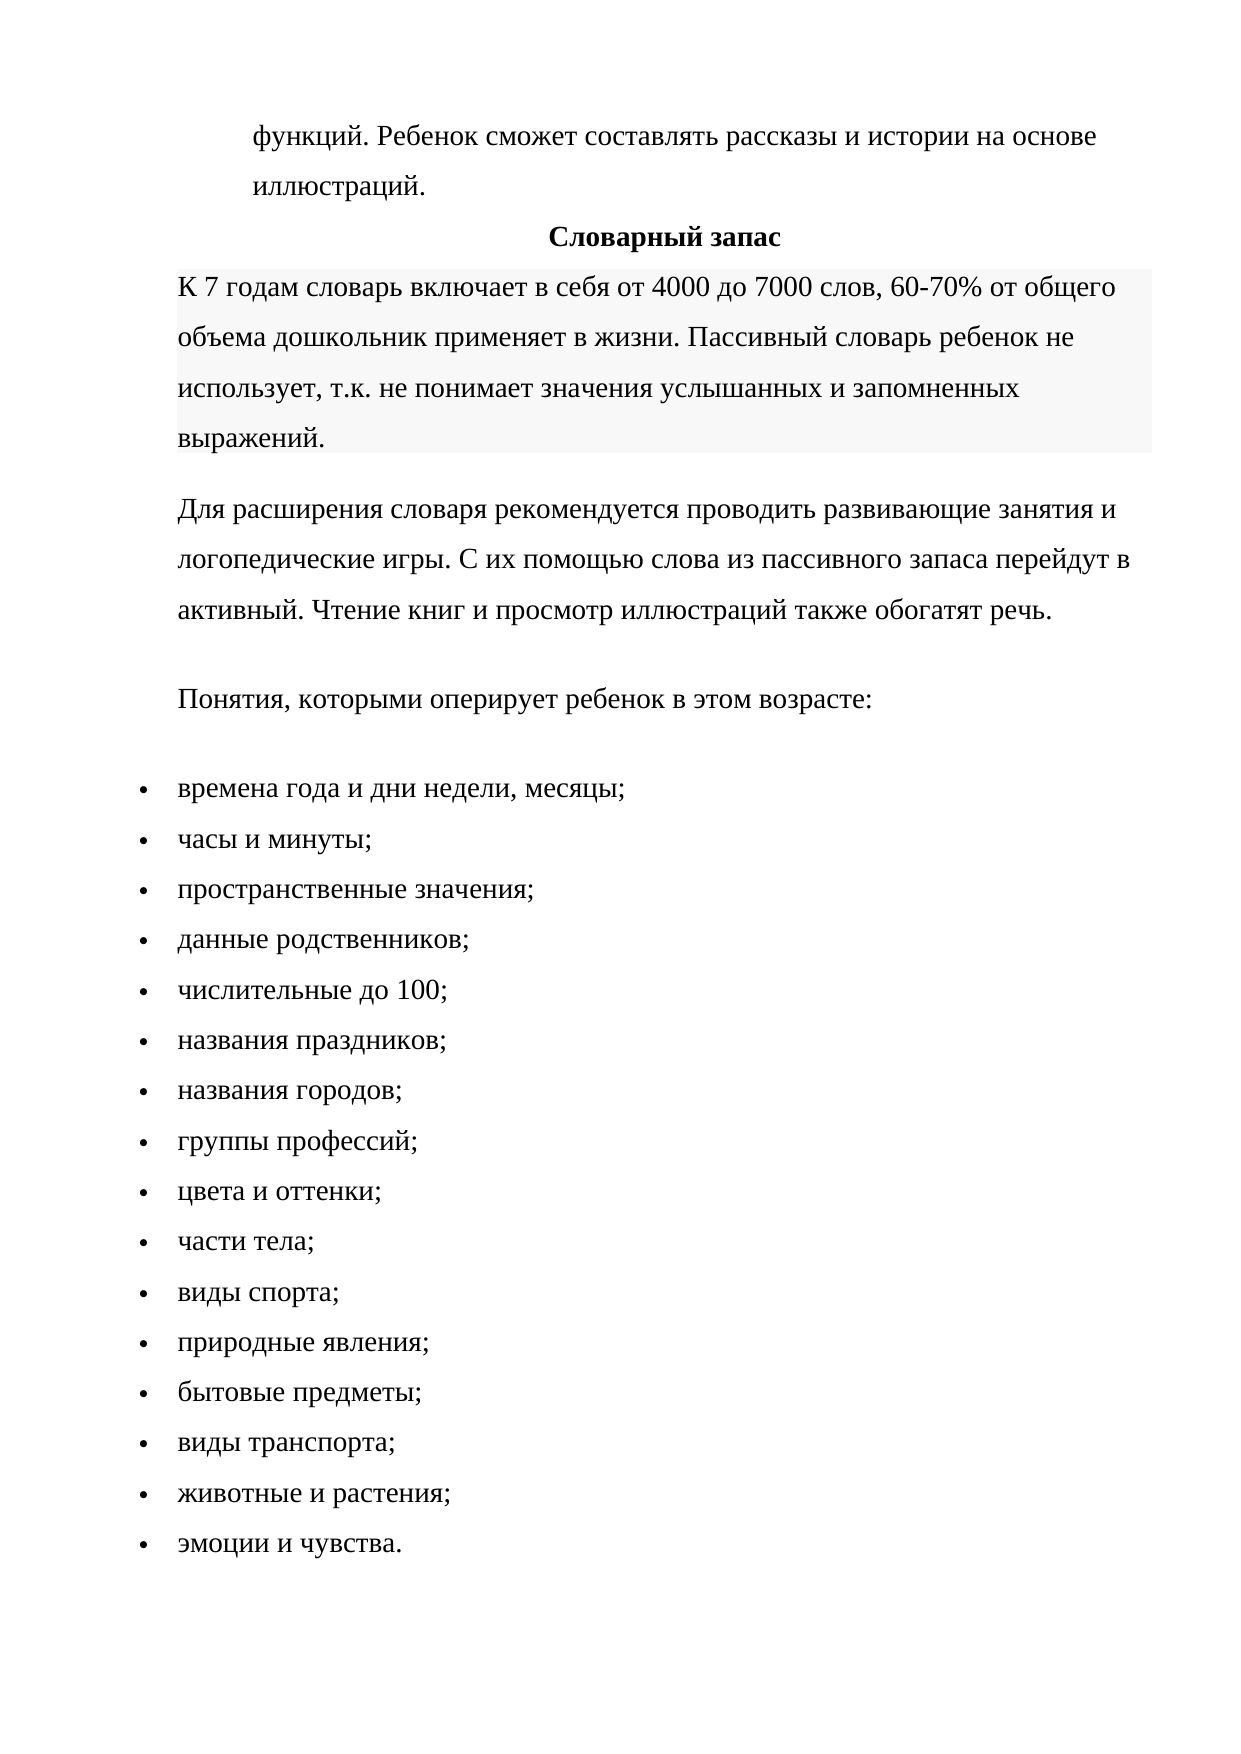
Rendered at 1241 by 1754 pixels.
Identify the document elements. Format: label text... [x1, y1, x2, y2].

list числительные до 100; [140, 972, 1152, 1005]
list виды спорта; [140, 1274, 1152, 1307]
list животные и растения; [140, 1475, 1152, 1508]
list части тела; [140, 1223, 1152, 1257]
list группы профессий; [140, 1123, 1152, 1156]
list эмоции и чувства. [140, 1525, 1152, 1559]
list виды транспорта; [140, 1424, 1152, 1458]
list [215, 118, 1152, 202]
text Словарный запас [177, 219, 1152, 252]
text Понятия, которыми оперирует ребенок в этом возрасте: [177, 681, 1152, 715]
list данные родственников; [140, 921, 1152, 955]
list названия городов; [140, 1072, 1152, 1106]
text Для расширения словаря рекомендуется проводить развивающие занятия и логопедические игры. С их помощью слова из пассивного запаса перейдут в активный. Чтение книг и просмотр иллюстраций также обогатят речь. [177, 491, 1152, 625]
list времена года и дни недели, месяцы; [140, 771, 1152, 804]
list часы и минуты; [140, 821, 1152, 854]
list природные явления; [140, 1324, 1152, 1357]
text К 7 годам словарь включает в себя от 4000 до 7000 слов, 60-70% от общего объема дошкольник применяет в жизни. Пассивный словарь ребенок не использует, т.к. не понимает значения услышанных и запомненных выражений. [177, 269, 1152, 453]
list бытовые предметы; [140, 1374, 1152, 1408]
list цвета и оттенки; [140, 1173, 1152, 1207]
list пространственные значения; [140, 871, 1152, 905]
list названия праздников; [140, 1022, 1152, 1056]
